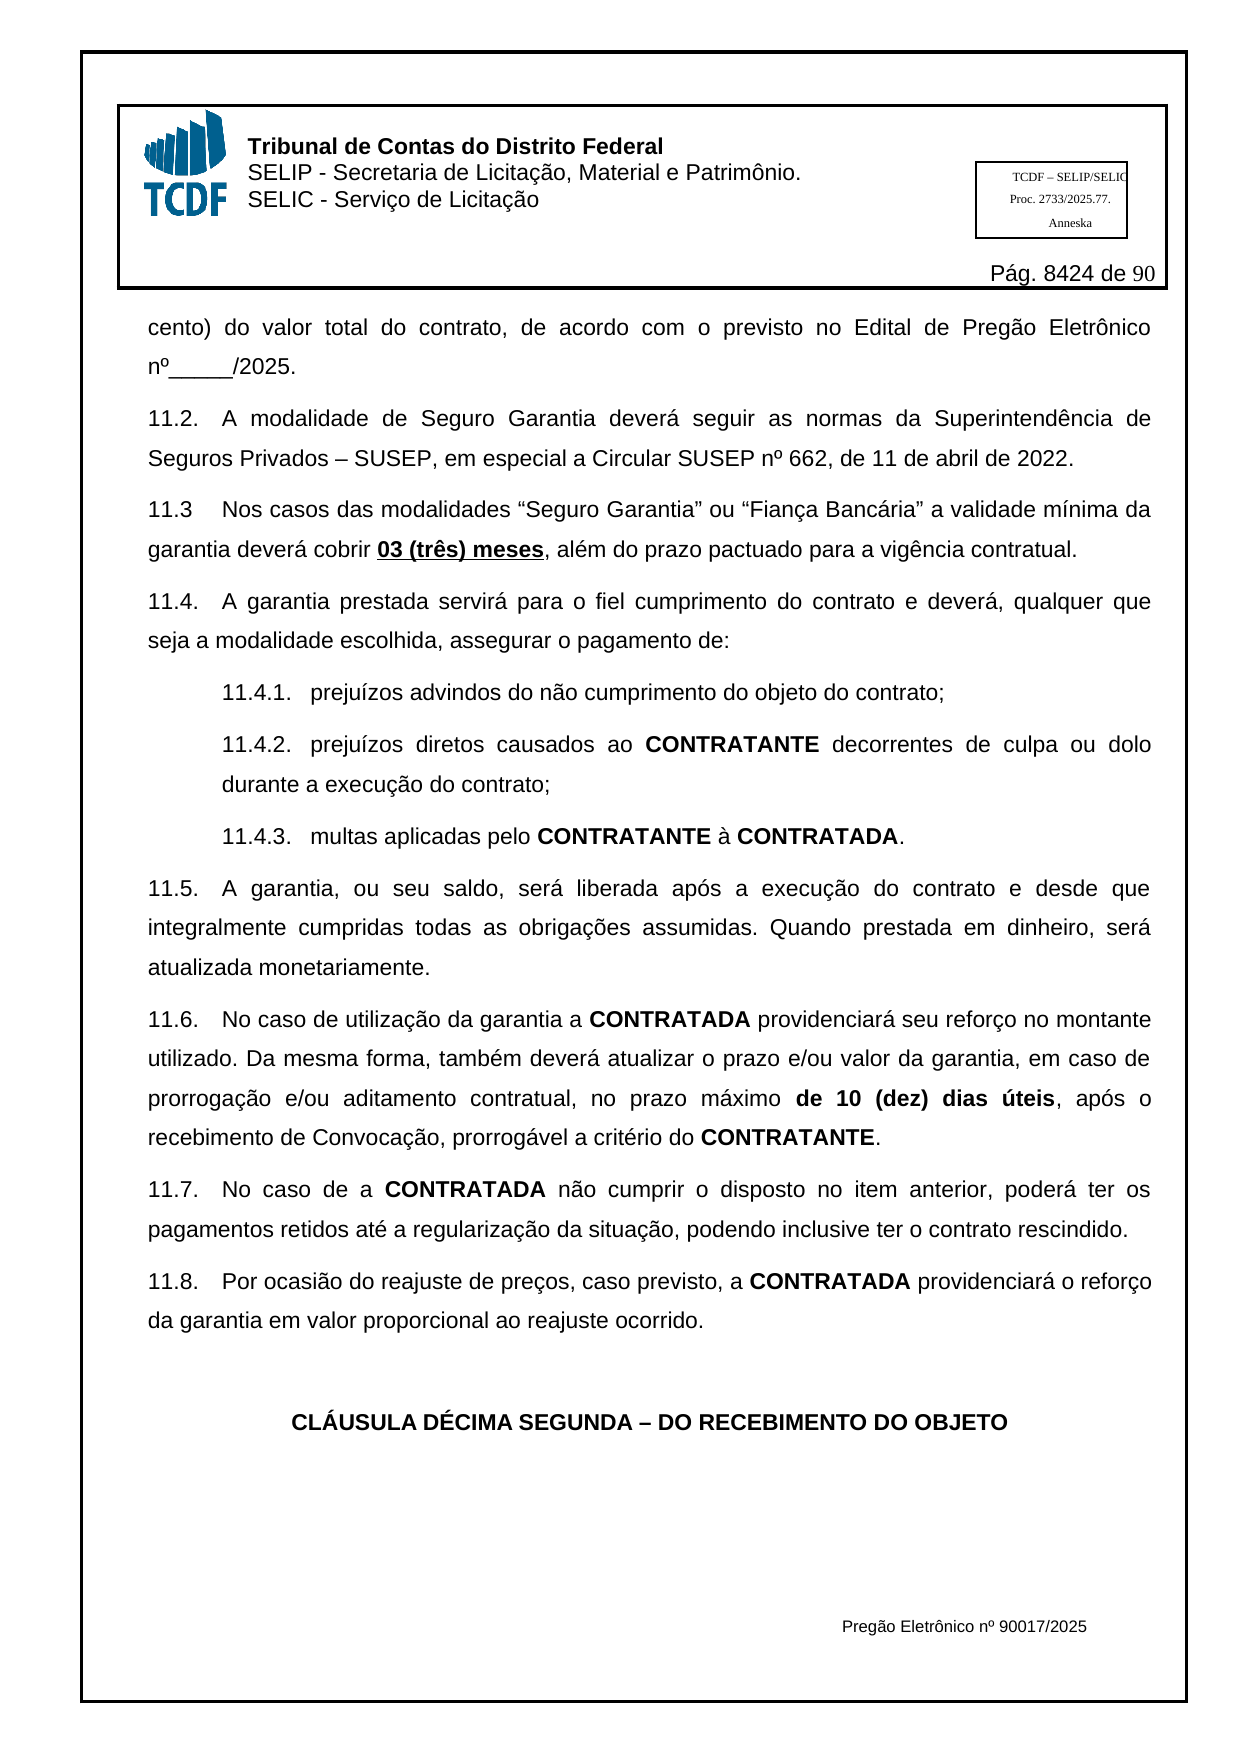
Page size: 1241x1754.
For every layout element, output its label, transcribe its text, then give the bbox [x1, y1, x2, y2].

text 11.5. A garantia, ou seu saldo, será liberada após a execução do contrato e desde que integralmente cumpridas todas as obrigações assumidas. Quando prestada em dinheiro, será atualizada monetariamente. [148, 875, 1152, 980]
text 11.4.2. prejuízos diretos causados ao CONTRATANTE decorrentes de culpa ou dolo durante a execução do contrato; [222, 731, 1152, 797]
picture [129, 107, 241, 218]
list CLÁUSULA décima segunda – DO RECEBIMENTO DO OBJETO [148, 1409, 1152, 1435]
text 11.4.1. prejuízos advindos do não cumprimento do objeto do contrato; [222, 679, 1152, 706]
text 11.4. A garantia prestada servirá para o fiel cumprimento do contrato e deverá, qualquer que seja a modalidade escolhida, assegurar o pagamento de: [148, 588, 1152, 654]
text 11.7. No caso de a CONTRATADA não cumprir o disposto no item anterior, poderá ter os pagamentos retidos até a regularização da situação, podendo inclusive ter o contrato rescindido. [148, 1176, 1152, 1242]
text 11.6. No caso de utilização da garantia a CONTRATADA providenciará seu reforço no montante utilizado. Da mesma forma, também deverá atualizar o prazo e/ou valor da garantia, em caso de prorrogação e/ou aditamento contratual, no prazo máximo de 10 (dez) dias úteis, após o recebimento de Convocação, prorrogável a critério do CONTRATANTE. [148, 1006, 1152, 1151]
text 11.2. A modalidade de Seguro Garantia deverá seguir as normas da Superintendência de Seguros Privados – SUSEP, em especial a Circular SUSEP nº 662, de 11 de abril de 2022. [148, 405, 1152, 471]
text 11.3 Nos casos das modalidades “Seguro Garantia” ou “Fiança Bancária” a validade mínima da garantia deverá cobrir 03 (três) meses, além do prazo pactuado para a vigência contratual. [148, 496, 1152, 562]
text 11.4.3. multas aplicadas pelo CONTRATANTE à CONTRATADA. [222, 823, 1152, 849]
list 11.8. Por ocasião do reajuste de preços, caso previsto, a CONTRATADA providenciará o reforço da garantia em valor proporcional ao reajuste ocorrido. [148, 1268, 1152, 1333]
